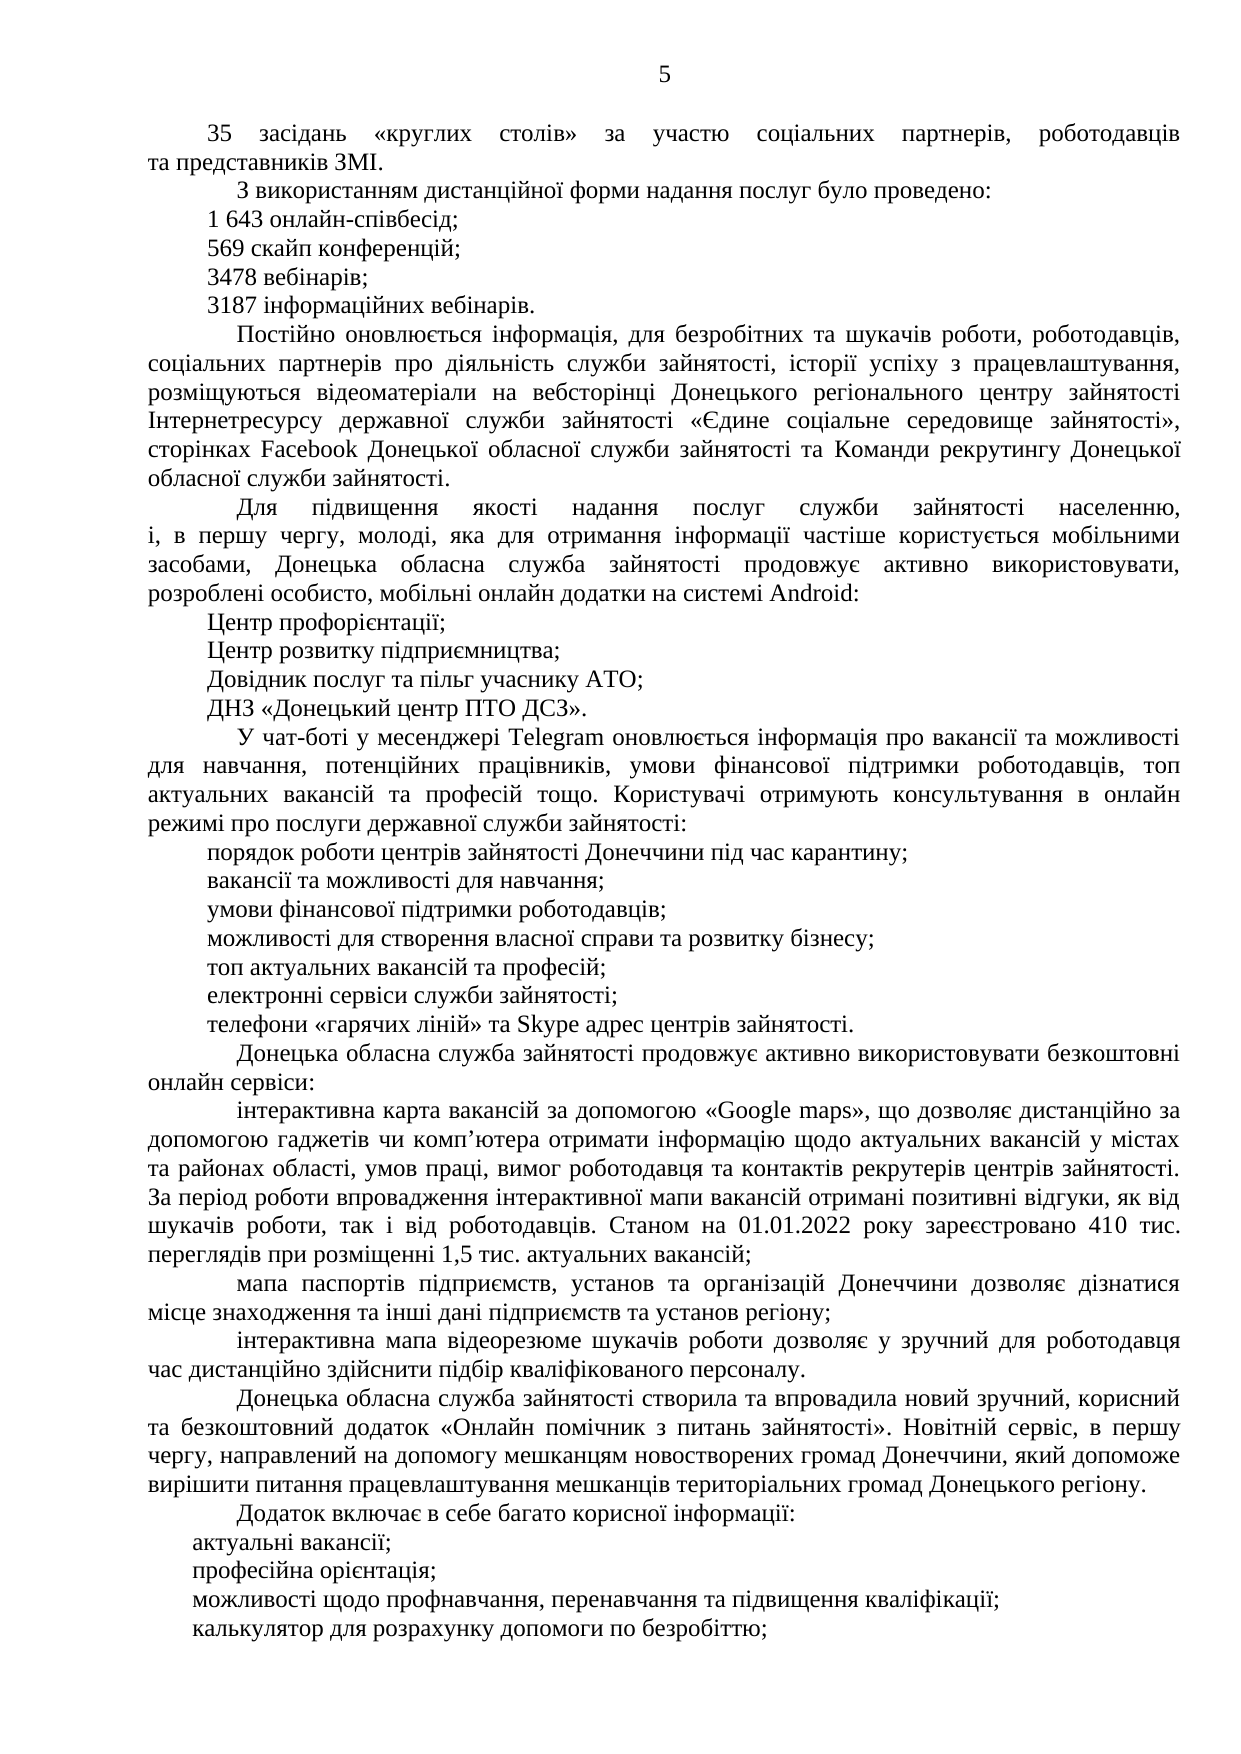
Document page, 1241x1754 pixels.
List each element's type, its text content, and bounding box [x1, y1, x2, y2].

text 3187 інформаційних вебінарів. [148, 291, 1181, 319]
text Для підвищення якості надання послуг служби зайнятості населенню, і, в першу чергу, молоді, яка для отримання інформації частіше користується мобільними засобами, Донецька обласна служба зайнятості продовжує активно використовувати, розроблені особисто, мобільні онлайн додатки на системі Android: [148, 492, 1181, 607]
text Центр розвитку підприємництва; [207, 636, 1181, 664]
text професійна орієнтація; [148, 1556, 1181, 1584]
text Донецька обласна служба зайнятості створила та впровадила новий зручний, корисний та безкоштовний додаток «Онлайн помічник з питань зайнятості». Новітній сервіс, в першу чергу, направлений на допомогу мешканцям новостворених громад Донеччини, який допоможе вирішити питання працевлаштування мешканців територіальних громад Донецького регіону. [148, 1383, 1181, 1498]
text 1 643 онлайн-співбесід; [148, 204, 1181, 233]
text З використанням дистанційної форми надання послуг було проведено: [148, 176, 1181, 204]
text калькулятор для розрахунку допомоги по безробіттю; [148, 1613, 1181, 1642]
text інтерактивна карта вакансій за допомогою «Google maps», що дозволяє дистанційно за допомогою гаджетів чи комп’ютера отримати інформацію щодо актуальних вакансій у містах та районах області, умов праці, вимог роботодавця та контактів рекрутерів центрів зайнятості. За період роботи впровадження інтерактивної мапи вакансій отримані позитивні відгуки, як від шукачів роботи, так і від роботодавців. Станом на 01.01.2022 року зареєстровано 410 тис. переглядів при розміщенні 1,5 тис. актуальних вакансій; [148, 1096, 1181, 1268]
text Постійно оновлюється інформація, для безробітних та шукачів роботи, роботодавців, соціальних партнерів про діяльність служби зайнятості, історії успіху з працевлаштування, розміщуються відеоматеріали на вебсторінці Донецького регіонального центру зайнятості Інтернетресурсу державної служби зайнятості «Єдине соціальне середовище зайнятості», сторінках Facebook Донецької обласної служби зайнятості та Команди рекрутингу Донецької обласної служби зайнятості. [148, 319, 1181, 492]
text інтерактивна мапа відеорезюме шукачів роботи дозволяє у зручний для роботодавця час дистанційно здійснити підбір кваліфікованого персоналу. [148, 1326, 1181, 1383]
text 569 скайп конференцій; [148, 233, 1181, 262]
text порядок роботи центрів зайнятості Донеччини під час карантину; [207, 837, 1181, 866]
text 3478 вебінарів; [148, 262, 1181, 291]
text умови фінансової підтримки роботодавців; [207, 894, 1181, 923]
text топ актуальних вакансій та професій; [207, 952, 1181, 981]
text Довідник послуг та пільг учаснику АТО; [207, 664, 1181, 693]
text 35 засідань «круглих столів» за участю соціальних партнерів, роботодавців та представників ЗМІ. [148, 118, 1181, 176]
list ДНЗ «Донецький центр ПТО ДСЗ». [207, 693, 1181, 722]
text Додаток включає в себе багато корисної інформації: [148, 1498, 1181, 1527]
text можливості щодо профнавчання, перенавчання та підвищення кваліфікації; [148, 1584, 1181, 1613]
text вакансії та можливості для навчання; [207, 866, 1181, 894]
text електронні сервіси служби зайнятості; [207, 981, 1181, 1009]
text можливості для створення власної справи та розвитку бізнесу; [207, 923, 1181, 952]
list У чат-боті у месенджері Telegram оновлюється інформація про вакансії та можливості для навчання, потенційних працівників, умови фінансової підтримки роботодавців, топ актуальних вакансій та професій тощо. Користувачі отримують консультування в онлайн режимі про послуги державної служби зайнятості: [148, 722, 1181, 837]
text Донецька обласна служба зайнятості продовжує активно використовувати безкоштовні онлайн сервіси: [148, 1038, 1181, 1096]
text актуальні вакансії; [148, 1527, 1181, 1556]
text мапа паспортів підприємств, установ та організацій Донеччини дозволяє дізнатися місце знаходження та інші дані підприємств та установ регіону; [148, 1268, 1181, 1326]
text Центр профорієнтації; [207, 607, 1181, 636]
text телефони «гарячих ліній» та Skype адрес центрів зайнятості. [207, 1009, 1181, 1038]
